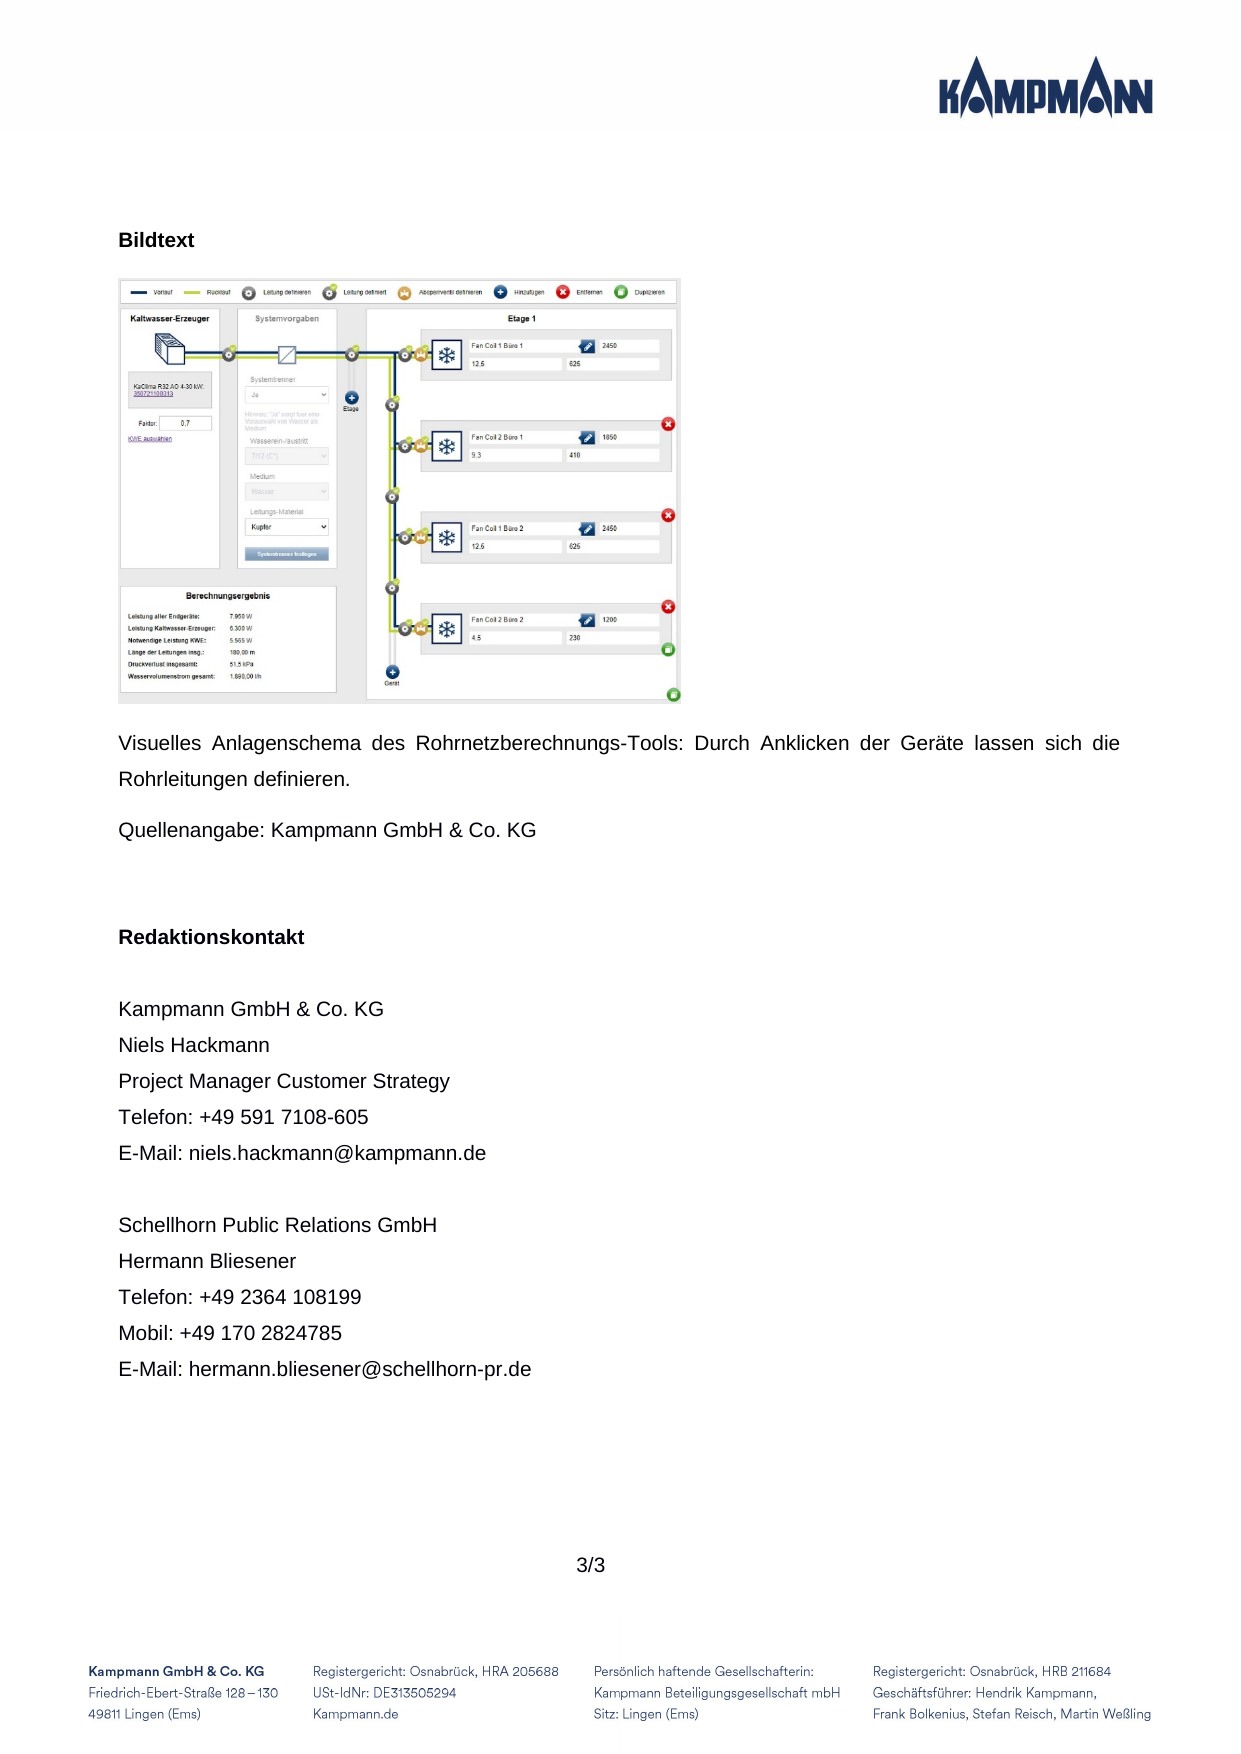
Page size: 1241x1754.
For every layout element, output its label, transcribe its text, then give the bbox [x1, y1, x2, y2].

text Hermann Bliesener [118, 1249, 1122, 1273]
text Kampmann GmbH & Co. KG [118, 997, 1122, 1021]
text E-Mail: hermann.bliesener@schellhorn-pr.de [118, 1356, 1122, 1380]
text Redaktionskontakt [118, 925, 1122, 949]
text Niels Hackmann [118, 1033, 1122, 1057]
text Mobil: +49 170 2824785 [118, 1321, 1122, 1344]
text Visuelles Anlagenschema des Rohrnetzberechnungs-Tools: Durch Anklicken der Geräte lassen sich die Rohrleitungen definieren. [118, 731, 1122, 791]
picture [0, 0, 1241, 131]
picture [0, 1617, 1239, 1754]
picture [118, 278, 681, 704]
text Schellhorn Public Relations GmbH [118, 1213, 1122, 1237]
text Telefon: +49 2364 108199 [118, 1284, 1122, 1308]
text Quellenangabe: Kampmann GmbH & Co. KG [118, 817, 1122, 841]
text E-Mail: niels.hackmann@kampmann.de [118, 1141, 1122, 1165]
text Telefon: +49 591 7108-605 [118, 1105, 1122, 1129]
text Bildtext [118, 228, 1122, 252]
text Project Manager Customer Strategy [118, 1069, 1122, 1093]
